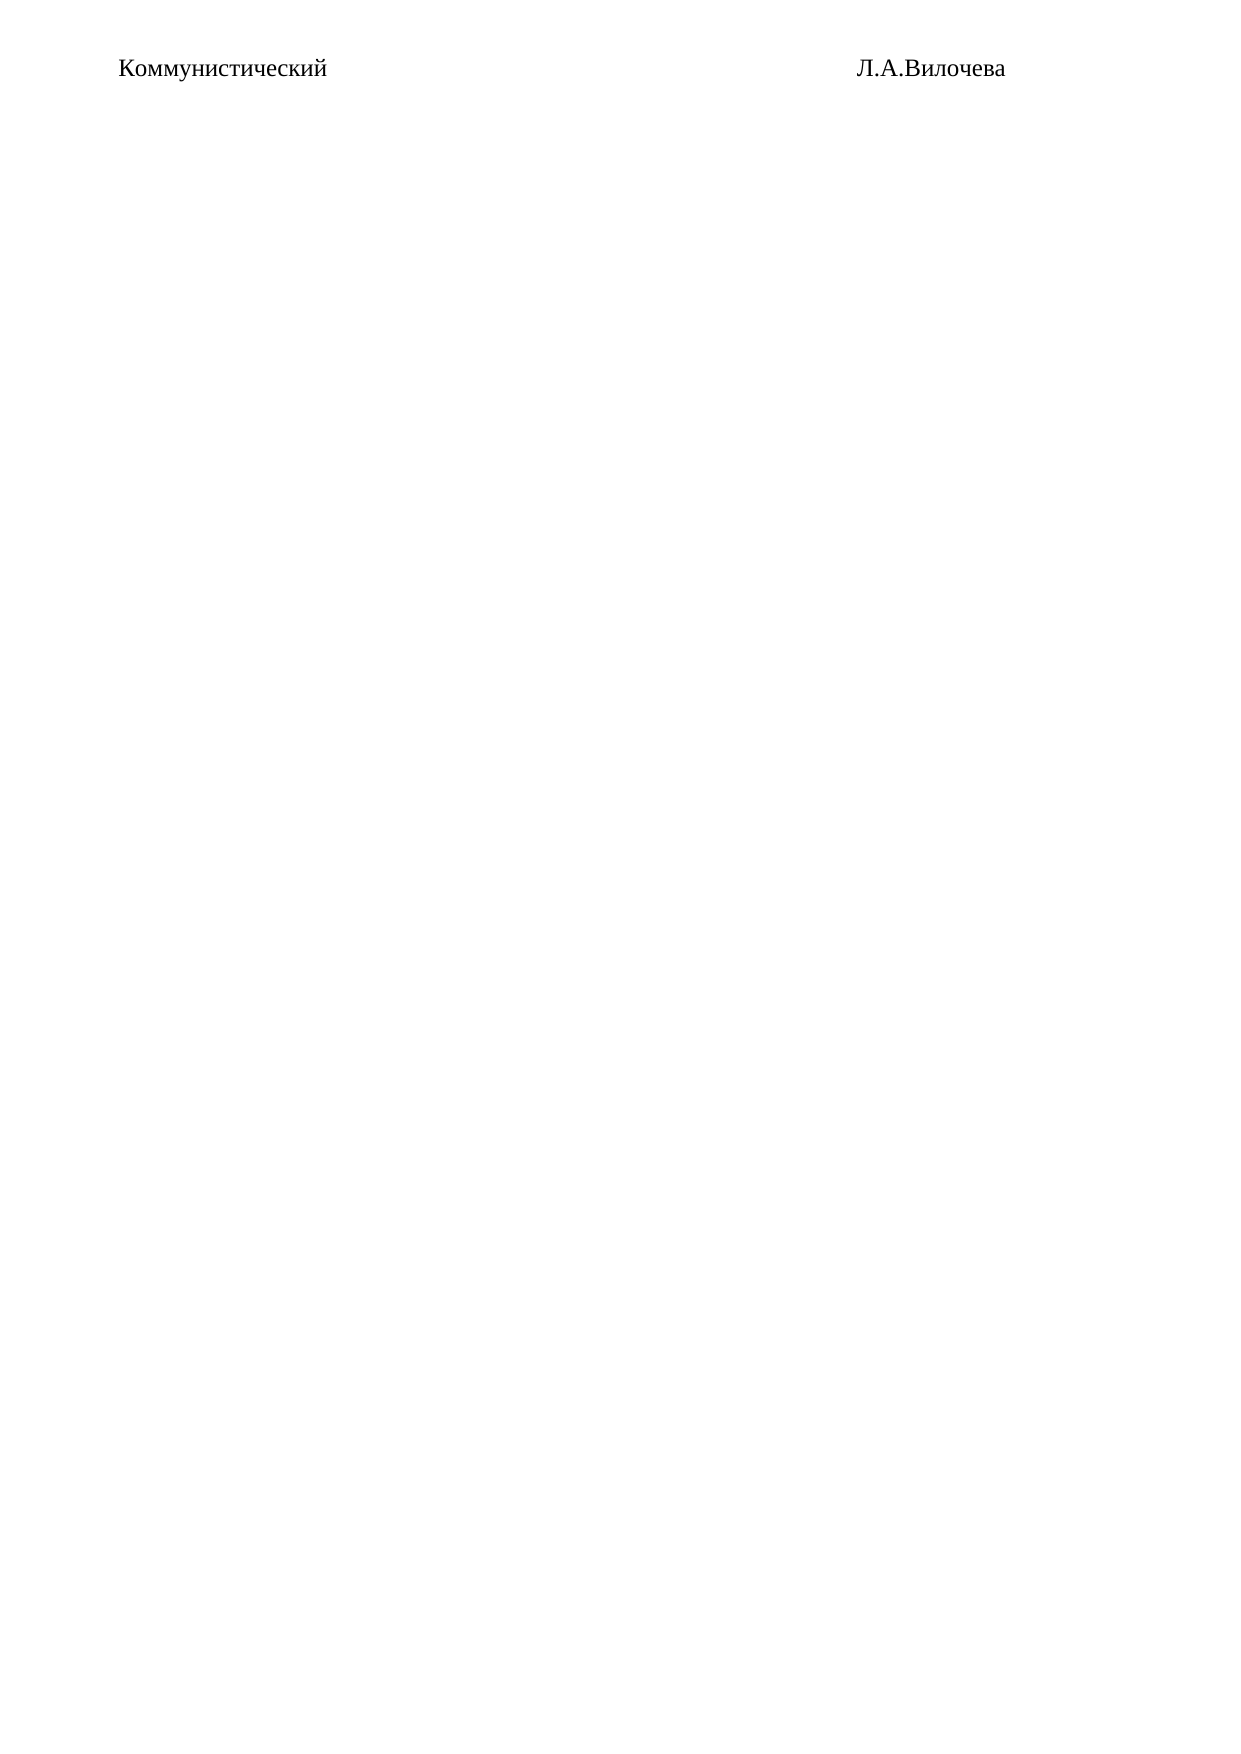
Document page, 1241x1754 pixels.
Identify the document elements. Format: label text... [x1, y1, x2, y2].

text Коммунистический Л.А.Вилочева [118, 53, 1122, 82]
